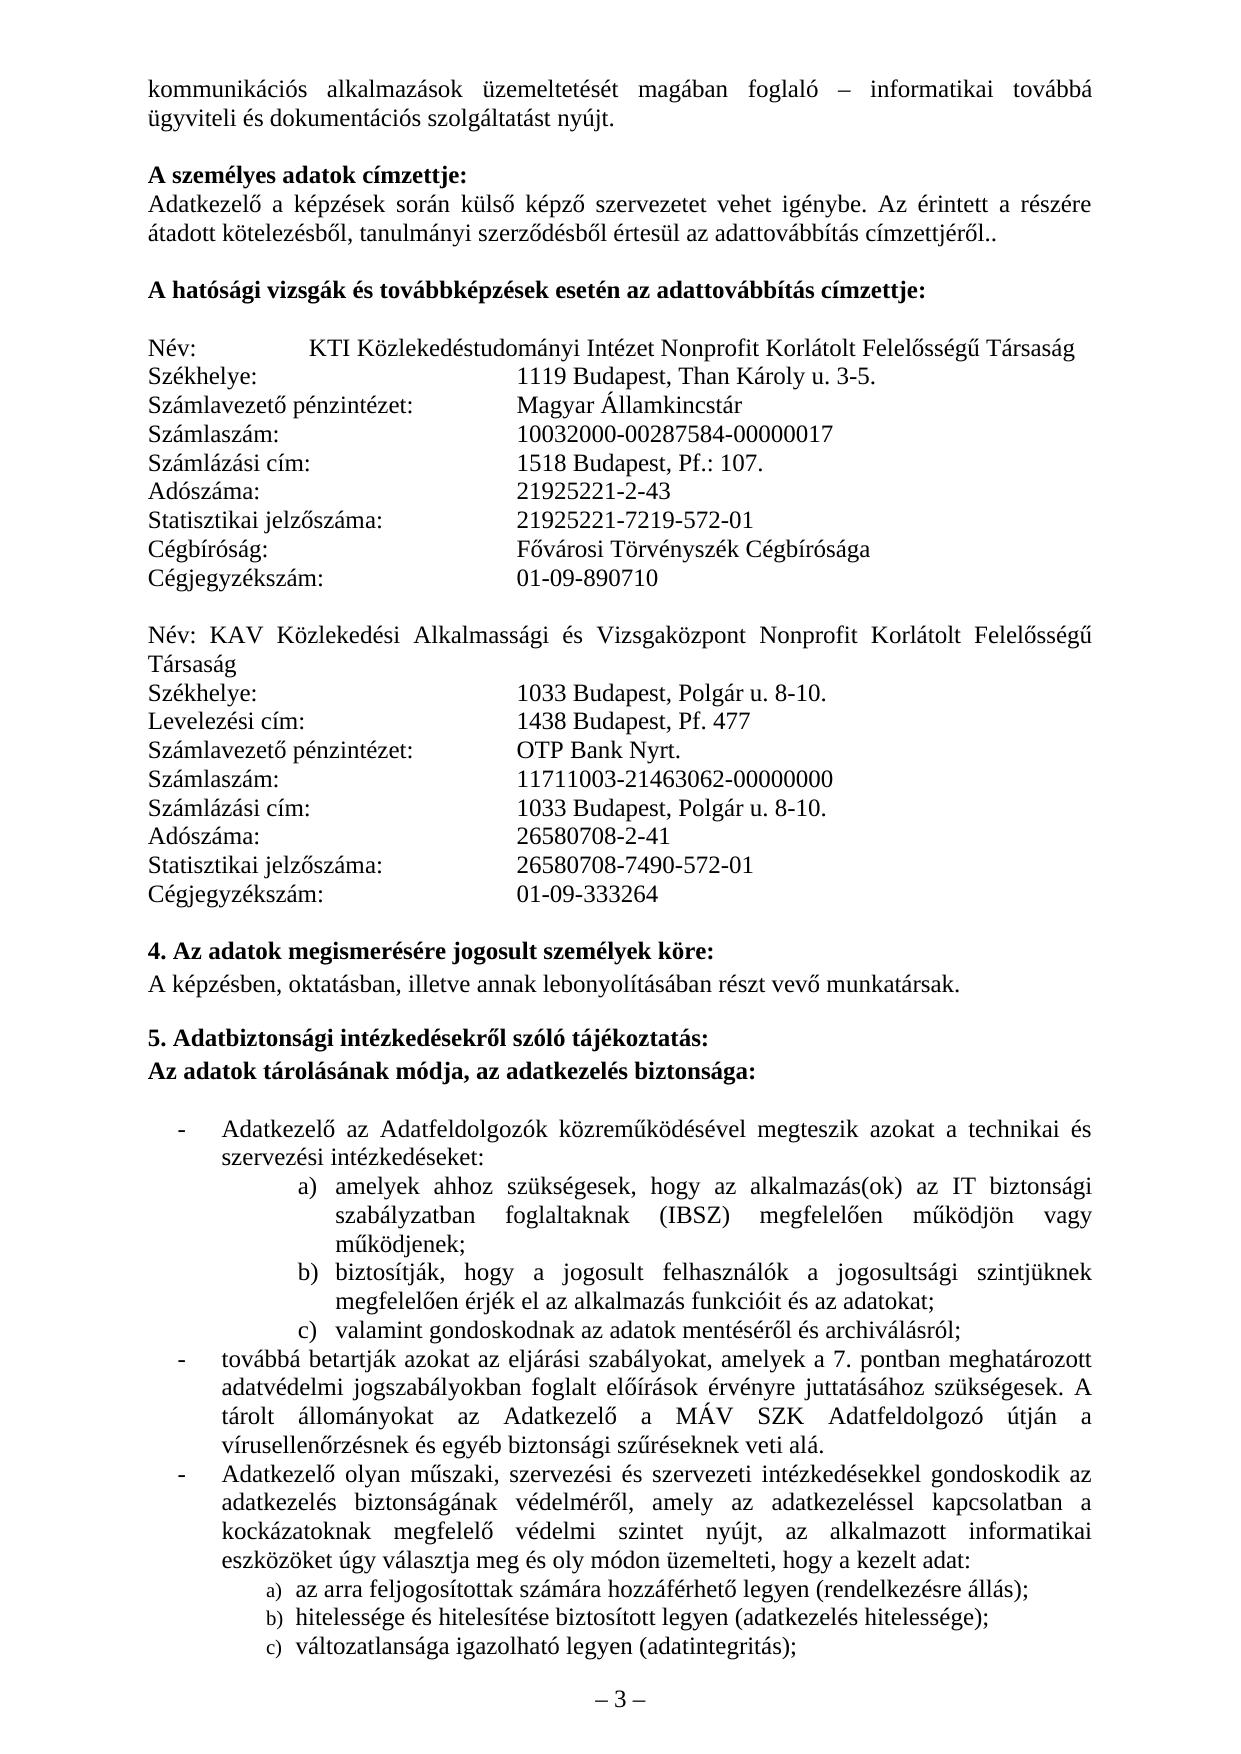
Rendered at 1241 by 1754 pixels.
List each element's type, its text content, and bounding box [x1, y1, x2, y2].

text Statisztikai jelzőszáma: 26580708-7490-572-01 [148, 850, 1093, 879]
text A képzésben, oktatásban, illetve annak lebonyolításában részt vevő munkatársak. [148, 969, 1093, 998]
list Adatkezelő az Adatfeldolgozók közreműködésével megteszik azokat a technikai és szervezési intézkedéseket: [177, 1114, 1093, 1171]
text A hatósági vizsgák és továbbképzések esetén az adattovábbítás címzettje: [148, 275, 1093, 304]
text 5. Adatbiztonsági intézkedésekről szóló tájékoztatás: [148, 1023, 1093, 1052]
text A személyes adatok címzettje: [148, 160, 1093, 189]
text Név: KTI Közlekedéstudományi Intézet Nonprofit Korlátolt Felelősségű Társaság [148, 333, 1093, 361]
list amelyek ahhoz szükségesek, hogy az alkalmazás(ok) az IT biztonsági szabályzatban foglaltaknak (IBSZ) megfelelően működjön vagy működjenek; [298, 1171, 1093, 1257]
text Levelezési cím: 1438 Budapest, Pf. 477 [148, 706, 1093, 735]
list az arra feljogosítottak számára hozzáférhető legyen (rendelkezésre állás); [266, 1574, 1093, 1602]
text Név: KAV Közlekedési Alkalmassági és Vizsgaközpont Nonprofit Korlátolt Felelősségű Társaság [148, 620, 1093, 678]
list hitelessége és hitelesítése biztosított legyen (adatkezelés hitelessége); [266, 1602, 1093, 1631]
text Székhelye: 1033 Budapest, Polgár u. 8-10. [148, 678, 1093, 706]
text Az adatok tárolásának módja, az adatkezelés biztonsága: [148, 1056, 1093, 1085]
text Statisztikai jelzőszáma: 21925221-7219-572-01 [148, 505, 1093, 534]
text Számlázási cím: 1033 Budapest, Polgár u. 8-10. [148, 793, 1093, 821]
list változatlansága igazolható legyen (adatintegritás); [266, 1631, 1093, 1660]
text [148, 74, 1093, 131]
list továbbá betartják azokat az eljárási szabályokat, amelyek a 7. pontban meghatározott adatvédelmi jogszabályokban foglalt előírások érvényre juttatásához szükségesek. A tárolt állományokat az Adatkezelő a MÁV SZK Adatfeldolgozó útján a vírusellenőrzésnek és egyéb biztonsági szűréseknek veti alá. [177, 1344, 1093, 1459]
list valamint gondoskodnak az adatok mentéséről és archiválásról; [298, 1315, 1093, 1344]
text Cégbíróság: Fővárosi Törvényszék Cégbírósága [148, 534, 1093, 563]
text Számlázási cím: 1518 Budapest, Pf.: 107. [148, 448, 1093, 476]
text Adószáma: 21925221-2-43 [148, 476, 1093, 505]
text Számlaszám: 11711003-21463062-00000000 [148, 764, 1093, 793]
text 4. Az adatok megismerésére jogosult személyek köre: [148, 936, 1093, 965]
text Székhelye: 1119 Budapest, Than Károly u. 3-5. [148, 361, 1093, 390]
text Számlavezető pénzintézet: OTP Bank Nyrt. [148, 735, 1093, 764]
list biztosítják, hogy a jogosult felhasználók a jogosultsági szintjüknek megfelelően érjék el az alkalmazás funkcióit és az adatokat; [298, 1257, 1093, 1315]
text Cégjegyzékszám: 01-09-890710 [148, 563, 1093, 591]
text Cégjegyzékszám: 01-09-333264 [148, 879, 1093, 908]
list Adatkezelő olyan műszaki, szervezési és szervezeti intézkedésekkel gondoskodik az adatkezelés biztonságának védelméről, amely az adatkezeléssel kapcsolatban a kockázatoknak megfelelő védelmi szintet nyújt, az alkalmazott informatikai eszközöket úgy választja meg és oly módon üzemelteti, hogy a kezelt adat: [177, 1459, 1093, 1574]
text Adószáma: 26580708-2-41 [148, 821, 1093, 850]
text Számlavezető pénzintézet: Magyar Államkincstár [148, 390, 1093, 419]
text Adatkezelő a képzések során külső képző szervezetet vehet igénybe. Az érintett a részére átadott kötelezésből, tanulmányi szerződésből értesül az adattovábbítás címzettjéről.. [148, 189, 1093, 246]
text Számlaszám: 10032000-00287584-00000017 [148, 419, 1093, 448]
